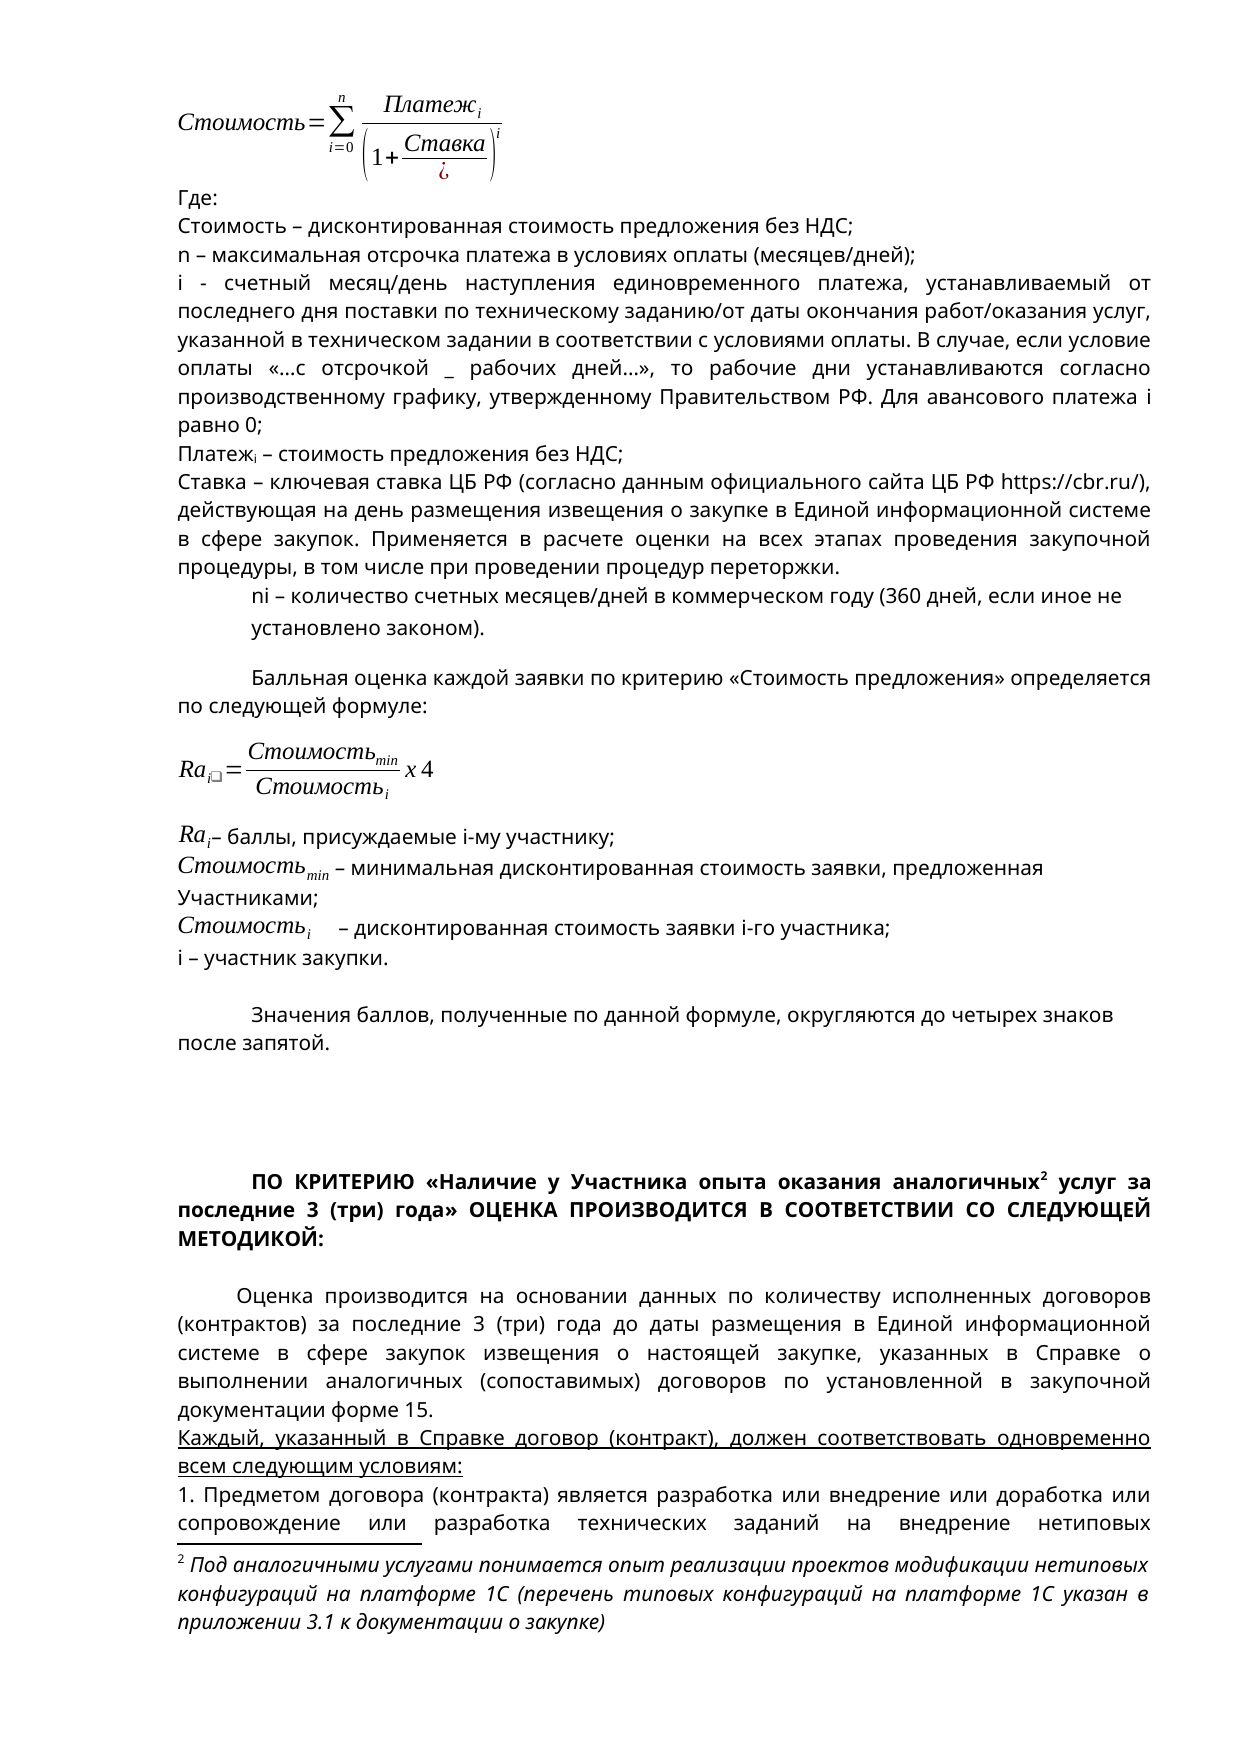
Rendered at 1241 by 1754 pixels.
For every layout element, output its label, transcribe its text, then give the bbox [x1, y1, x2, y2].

text n – максимальная отсрочка платежа в условиях оплаты (месяцев/дней); [177, 240, 1152, 268]
text Стоимость – дисконтированная стоимость предложения без НДС; [177, 211, 1152, 240]
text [177, 1480, 1152, 1537]
text – баллы, присуждаемые i-му участнику; [177, 821, 1152, 852]
text i – участник закупки. [177, 943, 1152, 972]
text Ставка – ключевая ставка ЦБ РФ (согласно данным официального сайта ЦБ РФ https://cbr.ru/), действующая на день размещения извещения о закупке в Единой информационной системе в сфере закупок. Применяется в расчете оценки на всех этапах проведения закупочной процедуры, в том числе при проведении процедур переторжки. [177, 467, 1152, 581]
text Где: [177, 183, 1152, 211]
text Каждый, указанный в Справке договор (контракт), должен соответствовать одновременно всем следующим условиям: [177, 1423, 1152, 1480]
text Значения баллов, полученные по данной формуле, округляются до четырех знаков после запятой. [177, 1000, 1152, 1057]
text ПО КРИТЕРИЮ «Наличие у Участника опыта оказания аналогичных услуг за последние 3 (три) года» ОЦЕНКА ПРОИЗВОДИТСЯ В СООТВЕТСТВИИ СО СЛЕДУЮЩЕЙ МЕТОДИКОЙ: [177, 1167, 1152, 1252]
text Балльная оценка каждой заявки по критерию «Стоимость предложения» определяется по следующей формуле: [177, 663, 1152, 720]
text i - счетный месяц/день наступления единовременного платежа, устанавливаемый от последнего дня поставки по техническому заданию/от даты окончания работ/оказания услуг, указанной в техническом задании в соответствии с условиями оплаты. В случае, если условие оплаты «…с отсрочкой _ рабочих дней…», то рабочие дни устанавливаются согласно производственному графику, утвержденному Правительством РФ. Для авансового платежа i равно 0; [177, 268, 1152, 439]
text – минимальная дисконтированная стоимость заявки, предложенная Участниками; [177, 852, 1152, 912]
text Платежi – стоимость предложения без НДС; [177, 439, 1152, 467]
text ni – количество счетных месяцев/дней в коммерческом году (360 дней, если иное не установлено законом). [251, 581, 1152, 642]
text – дисконтированная стоимость заявки i-го участника; [177, 912, 1152, 943]
text Оценка производится на основании данных по количеству исполненных договоров (контрактов) за последние 3 (три) года до даты размещения в Единой информационной системе в сфере закупок извещения о настоящей закупке, указанных в Справке о выполнении аналогичных (сопоставимых) договоров по установленной в закупочной документации форме 15. [177, 1281, 1152, 1423]
